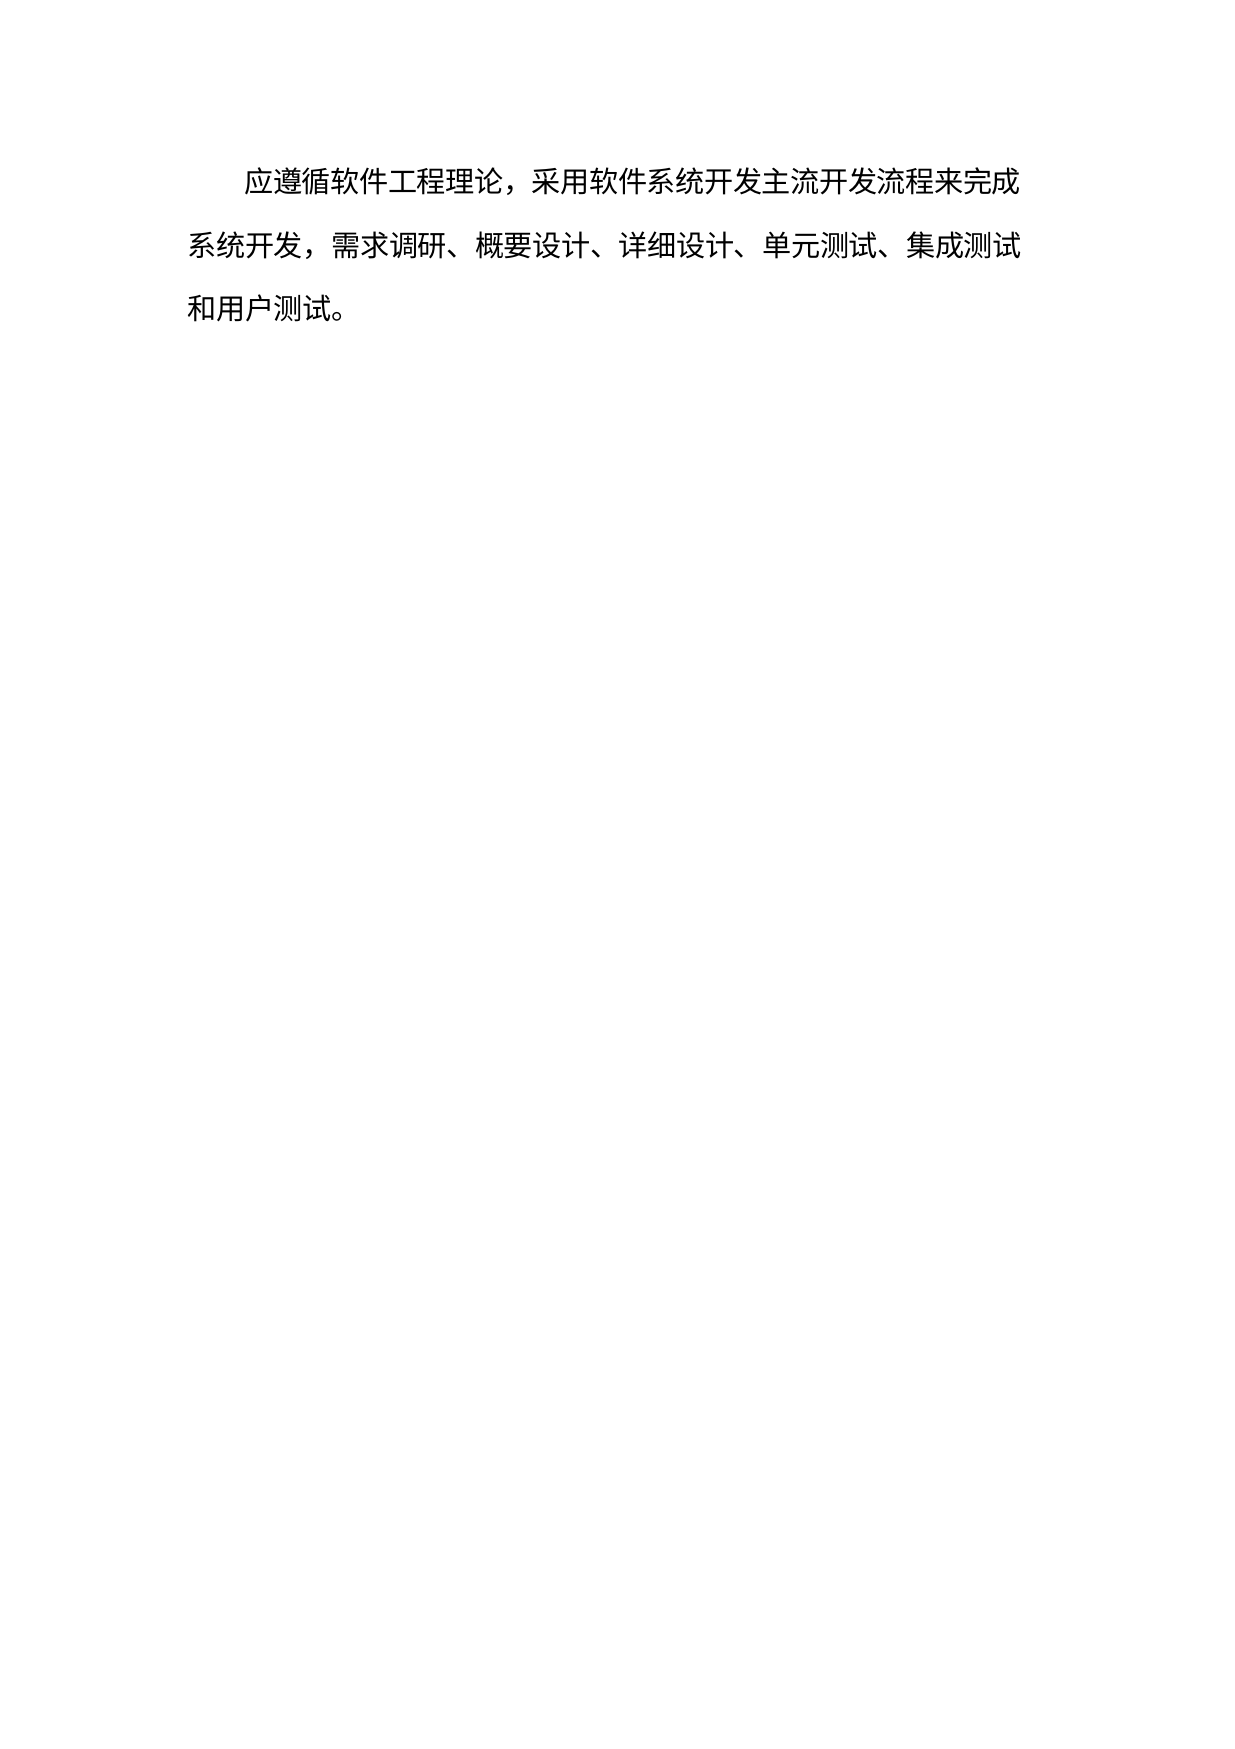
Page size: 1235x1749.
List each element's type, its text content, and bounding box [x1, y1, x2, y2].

list 应遵循软件工程理论，采用软件系统开发主流开发流程来完成系统开发，需求调研、概要设计、详细设计、单元测试、集成测试和用户测试。 [187, 159, 1047, 328]
